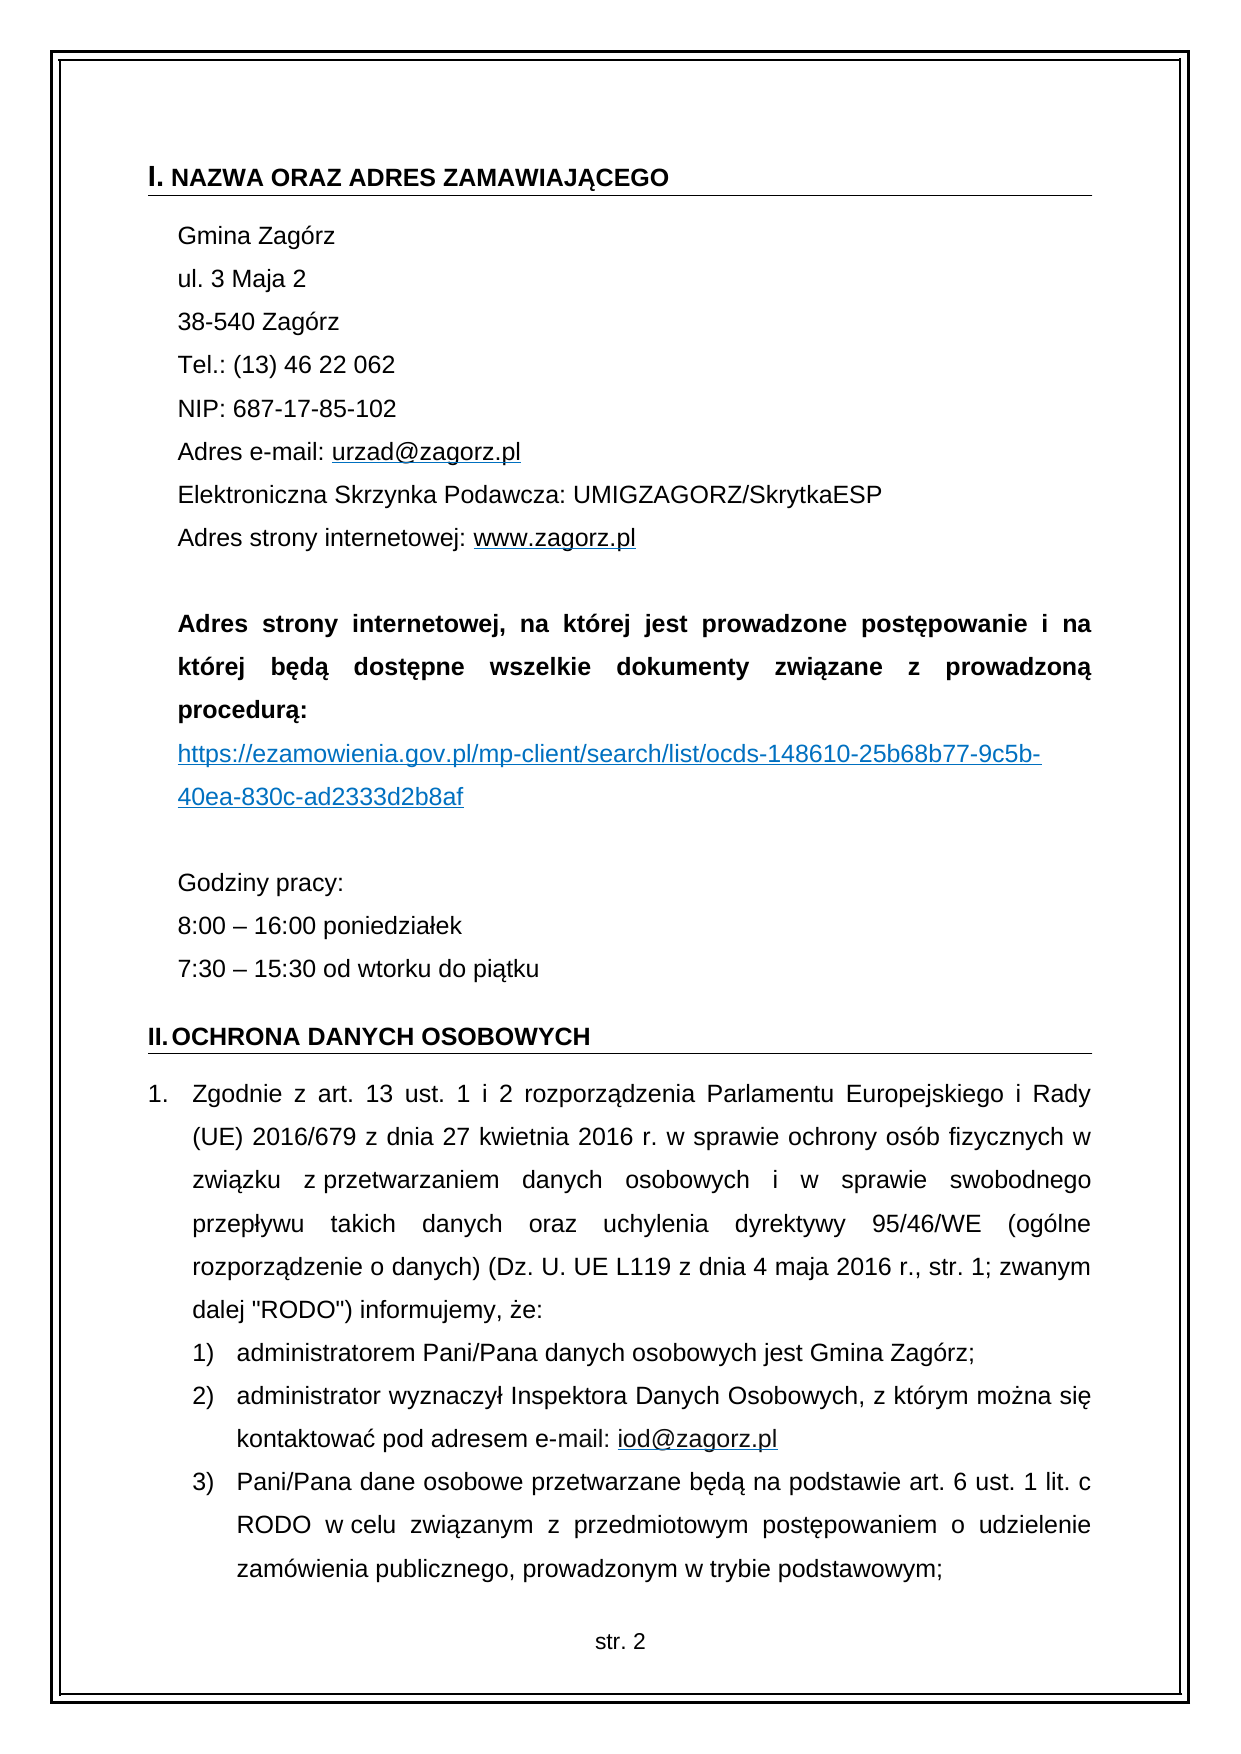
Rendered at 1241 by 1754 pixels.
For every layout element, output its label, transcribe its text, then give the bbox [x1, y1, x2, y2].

text 2) administrator wyznaczył Inspektora Danych Osobowych, z którym można się kontaktować pod adresem e-mail: iod@zagorz.pl [192, 1381, 1092, 1453]
text Elektroniczna Skrzynka Podawcza: UMIGZAGORZ/SkrytkaESP [177, 480, 1092, 509]
text 1. Zgodnie z art. 13 ust. 1 i 2 rozporządzenia Parlamentu Europejskiego i Rady (UE) 2016/679 z dnia 27 kwietnia 2016 r. w sprawie ochrony osób fizycznych w związku z przetwarzaniem danych osobowych i w sprawie swobodnego przepływu takich danych oraz uchylenia dyrektywy 95/46/WE (ogólne rozporządzenie o danych) (Dz. U. UE L119 z dnia 4 maja 2016 r., str. 1; zwanym dalej "RODO") informujemy, że: [148, 1079, 1092, 1324]
text NIP: 687-17-85-102 [177, 394, 1092, 422]
text 1) administratorem Pani/Pana danych osobowych jest Gmina Zagórz; [192, 1338, 1092, 1367]
text 7:30 – 15:30 od wtorku do piątku [177, 954, 1092, 983]
text Adres e-mail: urzad@zagorz.pl [177, 437, 1092, 466]
text 8:00 – 16:00 poniedziałek [177, 911, 1092, 940]
text Adres strony internetowej: www.zagorz.pl [177, 523, 1092, 552]
text 3) Pani/Pana dane osobowe przetwarzane będą na podstawie art. 6 ust. 1 lit. c RODO w celu związanym z przedmiotowym postępowaniem o udzielenie zamówienia publicznego, prowadzonym w trybie podstawowym; [192, 1467, 1092, 1582]
subtitle II. OCHRONA DANYCH OSOBOWYCH [148, 1022, 1092, 1053]
text ul. 3 Maja 2 [177, 264, 1092, 293]
text Tel.: (13) 46 22 062 [177, 351, 1092, 379]
text Gmina Zagórz [177, 221, 1092, 250]
text Adres strony internetowej, na której jest prowadzone postępowanie i na której będą dostępne wszelkie dokumenty związane z prowadzoną procedurą: https://ezamowienia.gov.pl/mp-client/search/list/ocds-148610-25b68b77-9c5b-40ea-830c-ad2333d2b8af [177, 609, 1092, 811]
text Godziny pracy: [177, 868, 1092, 897]
subtitle I. NAZWA ORAZ ADRES ZAMAWIAJĄCEGO [148, 159, 1092, 195]
text 38-540 Zagórz [177, 307, 1092, 336]
